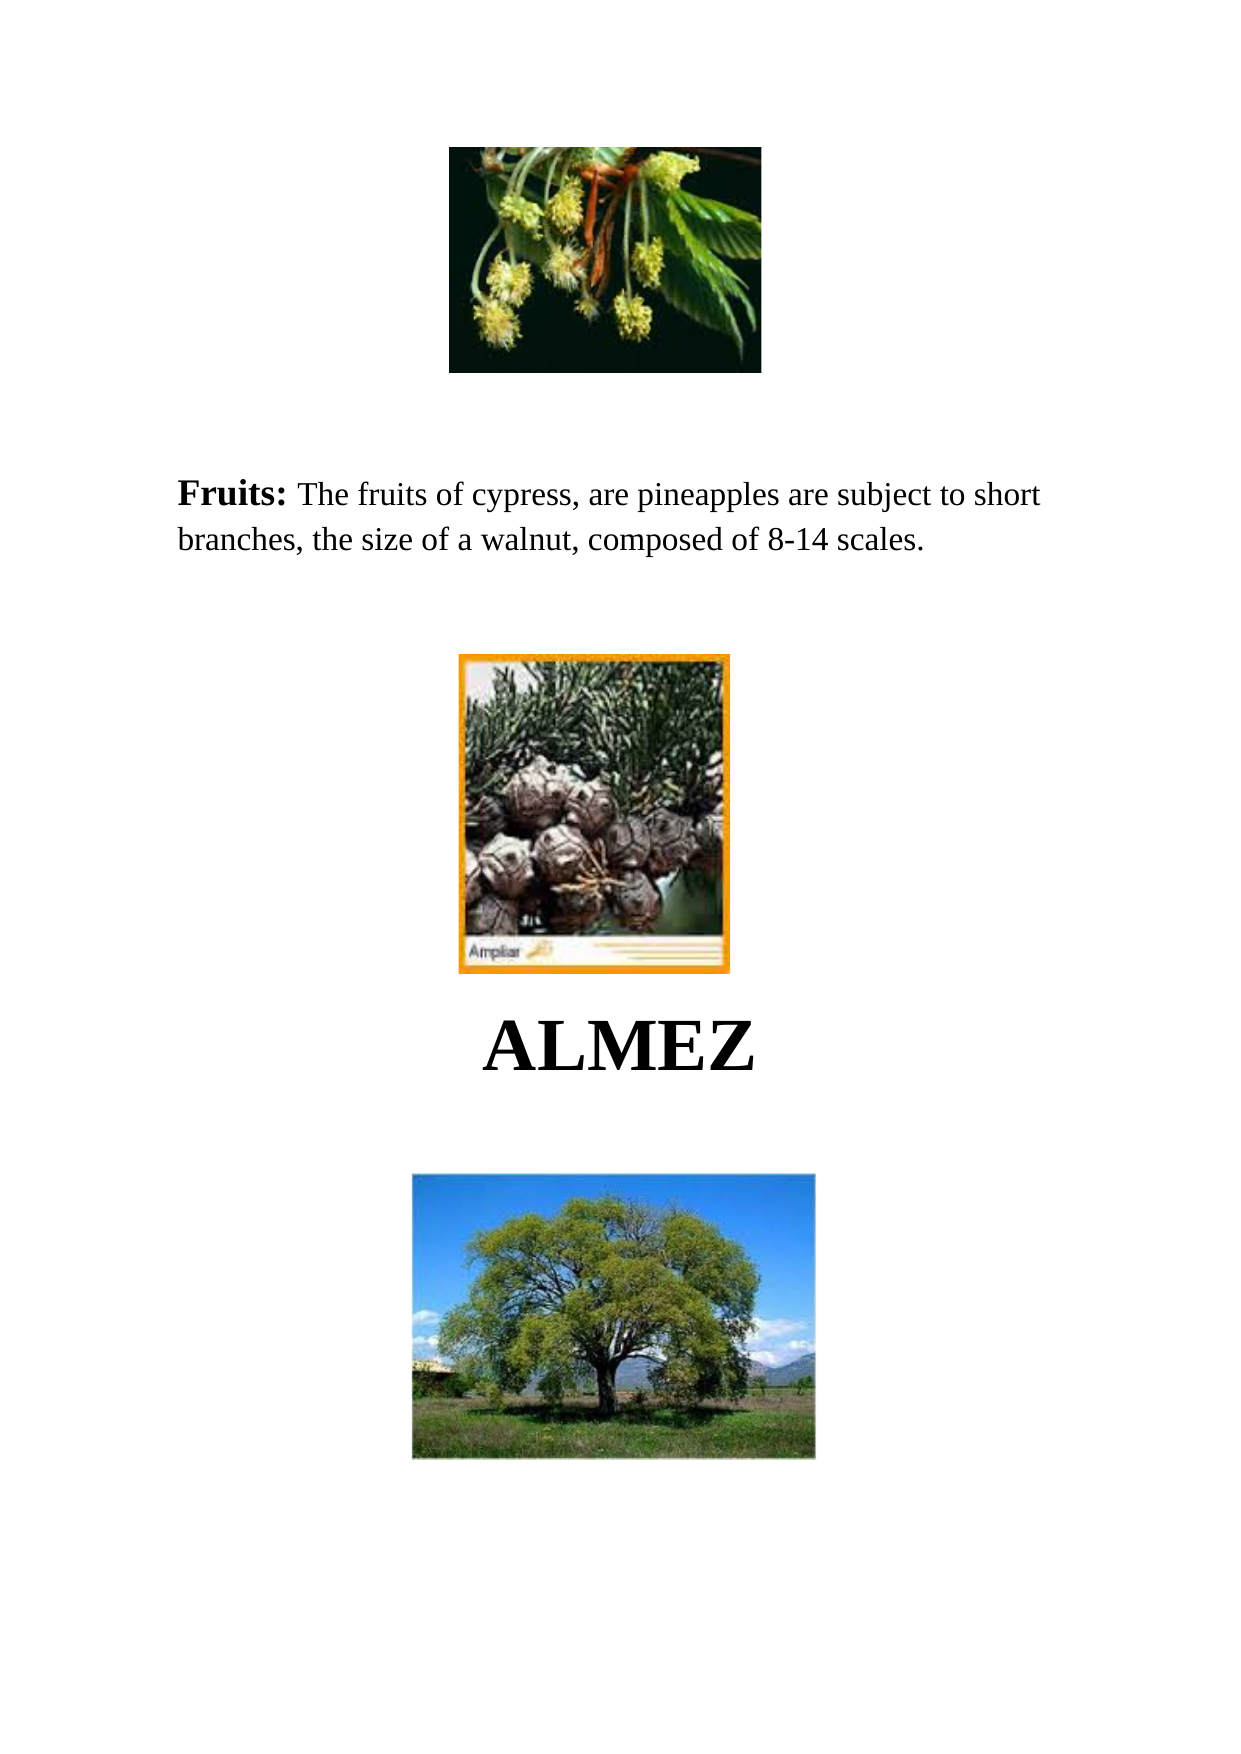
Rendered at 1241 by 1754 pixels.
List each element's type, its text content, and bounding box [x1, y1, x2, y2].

picture [449, 147, 762, 373]
text Fruits: The fruits of cypress, are pineapples are subject to short branches, the size of a walnut, composed of 8-14 scales. [177, 470, 1063, 557]
text ALMEZ [177, 1001, 1063, 1087]
picture [458, 654, 731, 974]
picture [411, 1173, 817, 1460]
